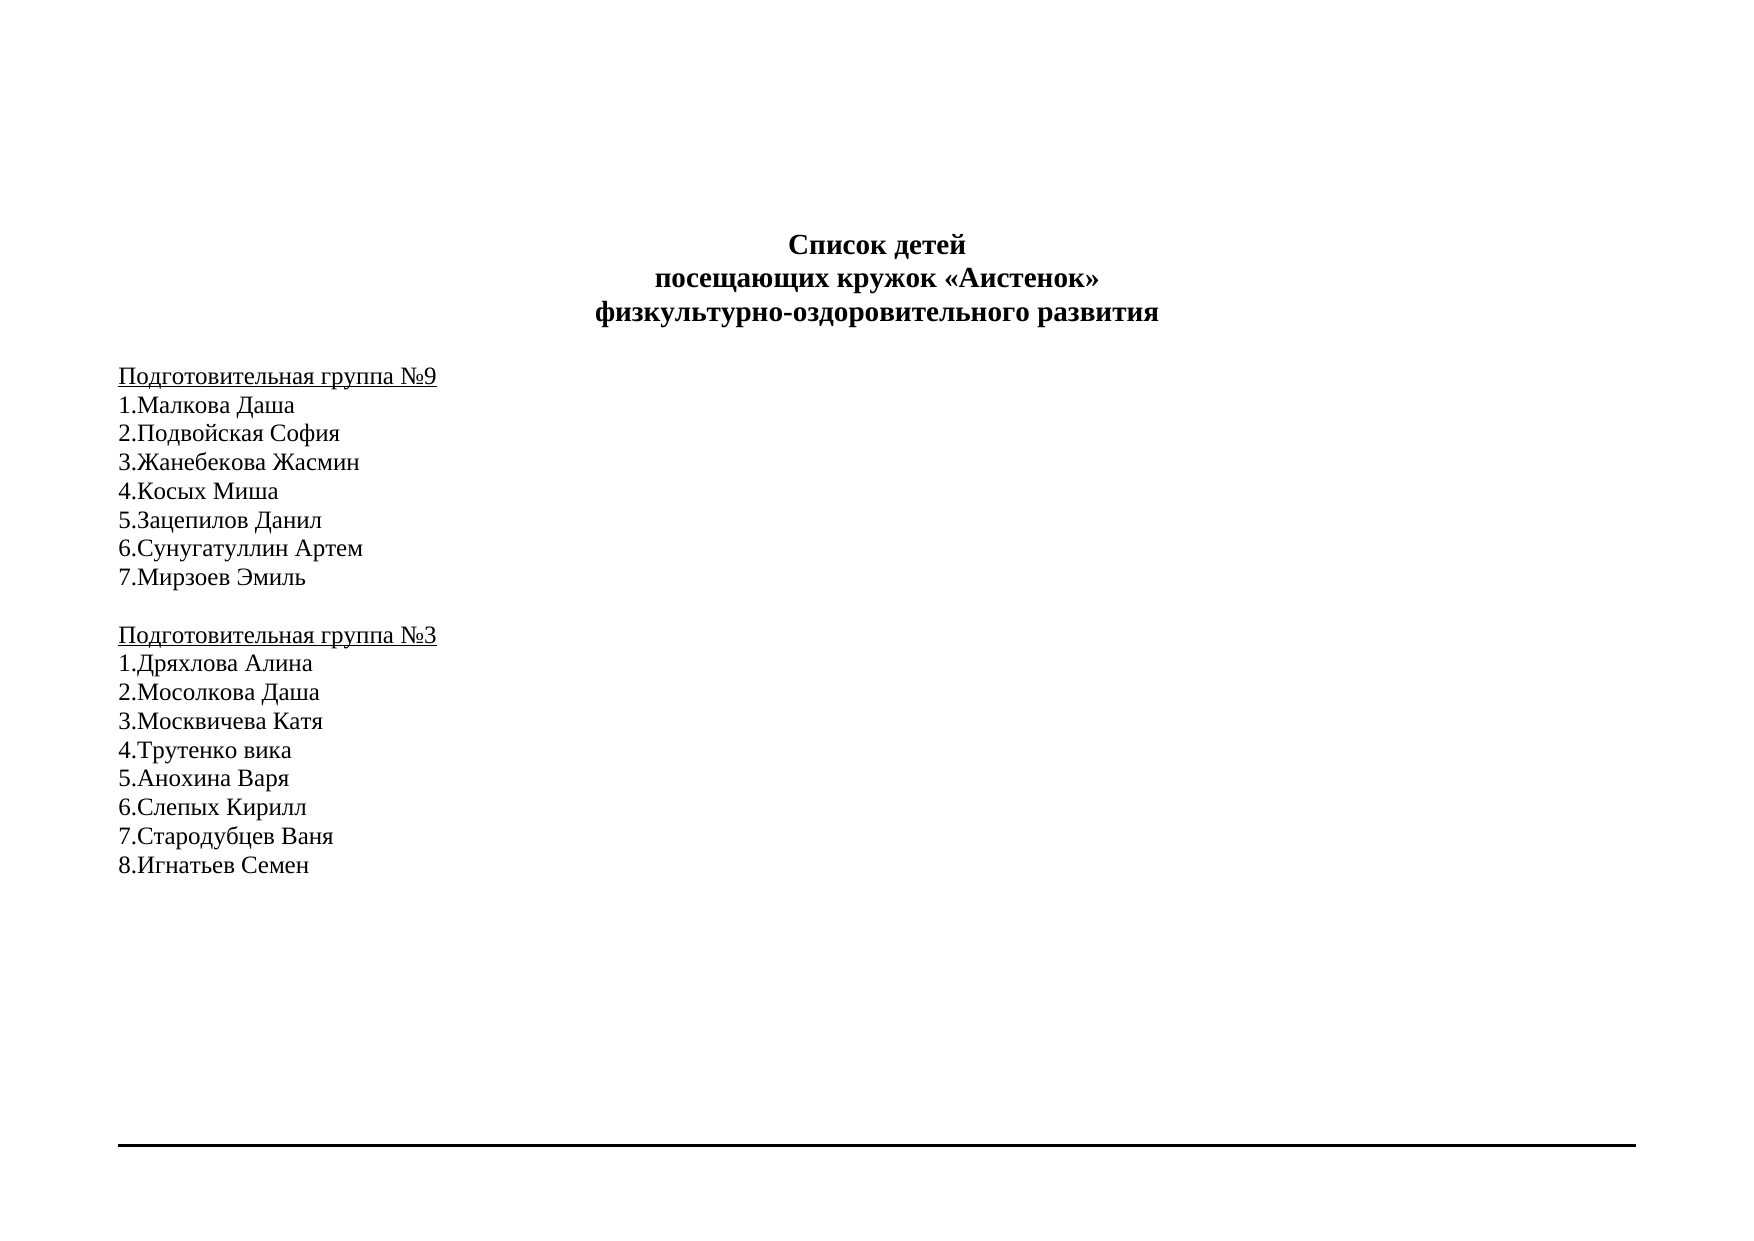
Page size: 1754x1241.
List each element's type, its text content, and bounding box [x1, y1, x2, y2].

text 8.Игнатьев Семен [118, 850, 1636, 878]
text посещающих кружок «Аистенок» [118, 260, 1636, 294]
text 5.Зацепилов Данил [118, 505, 1636, 533]
text 6.Сунугатуллин Артем [118, 533, 1636, 562]
text 7.Стародубцев Ваня [118, 821, 1636, 850]
text Подготовительная группа №3 [118, 620, 1636, 648]
text Список детей [118, 227, 1636, 260]
text физкультурно-оздоровительного развития [118, 294, 1636, 327]
text 2.Мосолкова Даша [118, 677, 1636, 706]
text 1.Малкова Даша [118, 390, 1636, 418]
text 3.Москвичева Катя [118, 706, 1636, 735]
text 7.Мирзоев Эмиль [118, 562, 1636, 591]
text 4.Косых Миша [118, 476, 1636, 505]
text 3.Жанебекова Жасмин [118, 447, 1636, 476]
text 4.Трутенко вика [118, 735, 1636, 763]
text 6.Слепых Кирилл [118, 792, 1636, 821]
text 1.Дряхлова Алина [118, 648, 1636, 677]
text Подготовительная группа №9 [118, 361, 1636, 390]
text 5.Анохина Варя [118, 763, 1636, 792]
text 2.Подвойская София [118, 418, 1636, 447]
